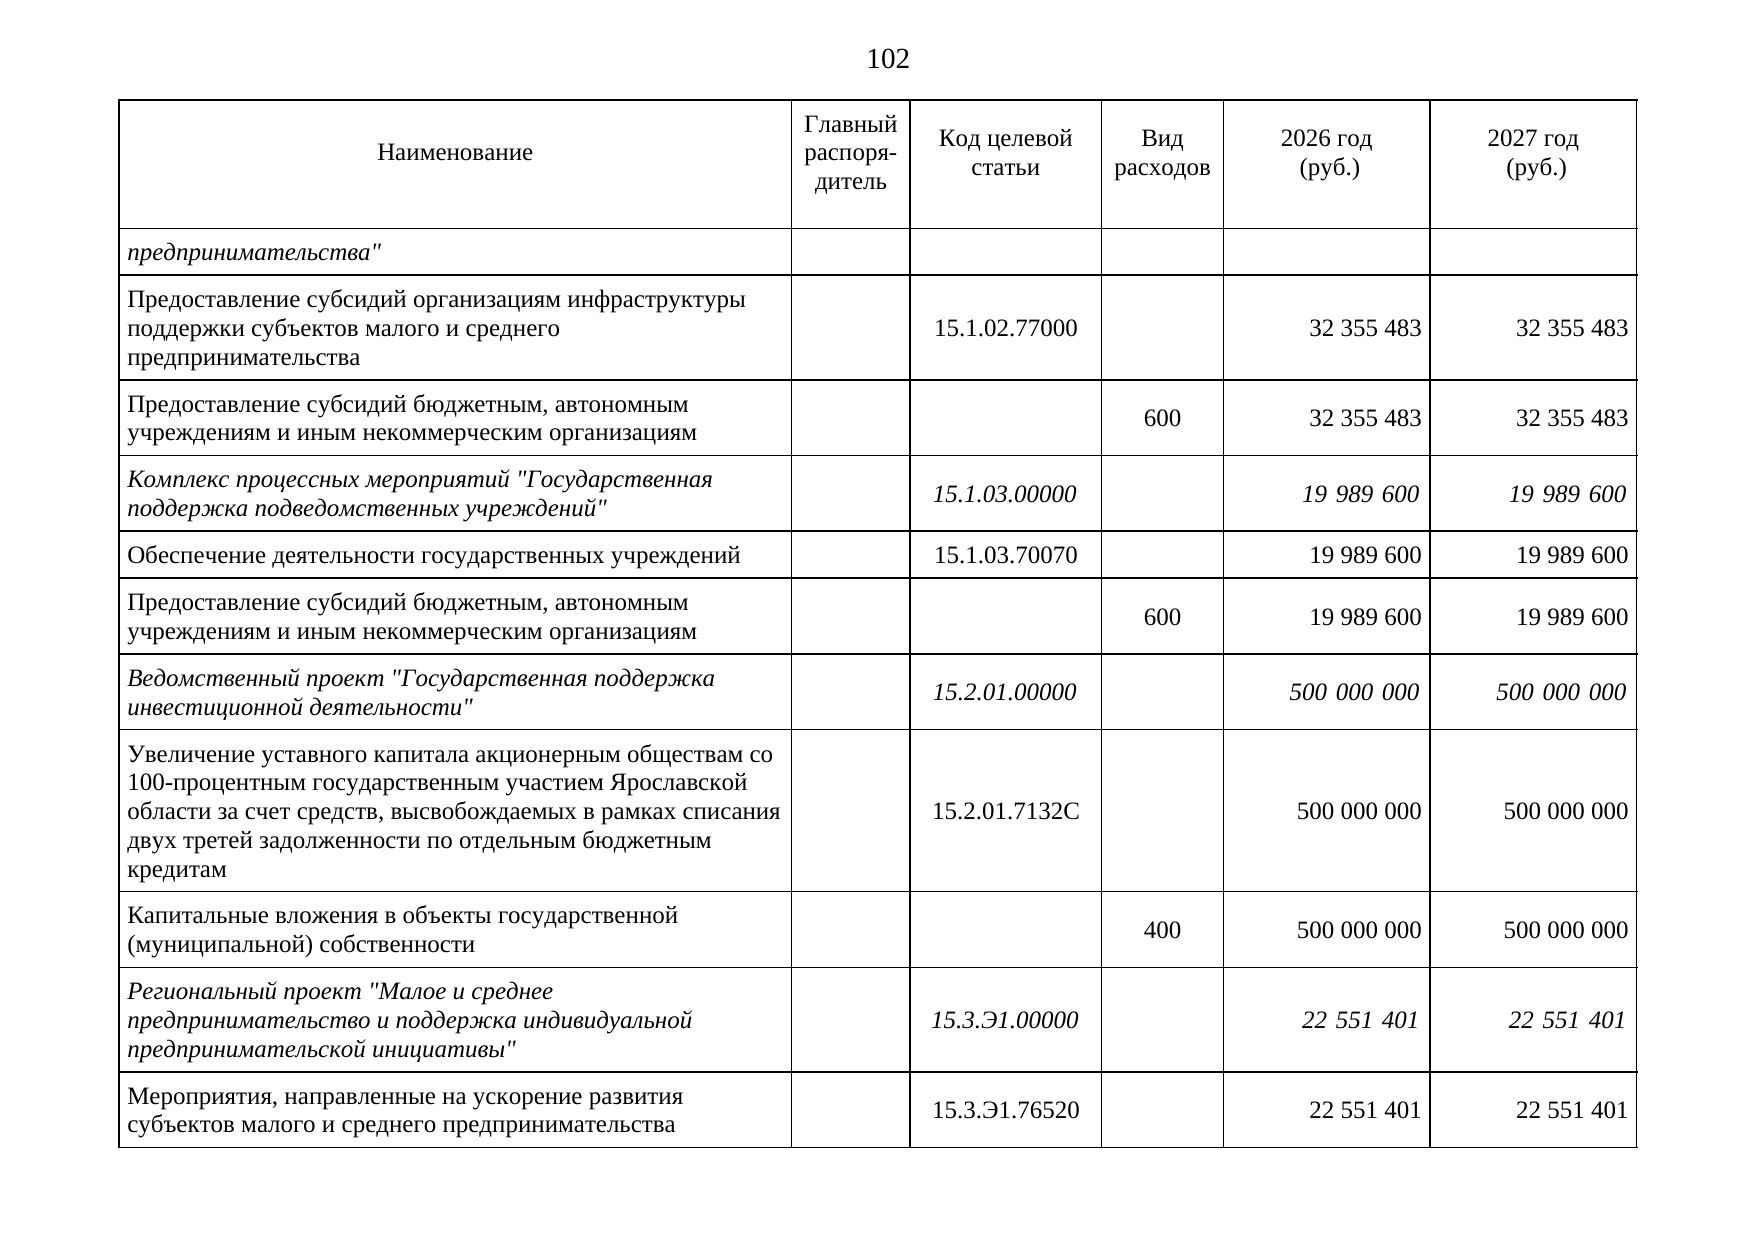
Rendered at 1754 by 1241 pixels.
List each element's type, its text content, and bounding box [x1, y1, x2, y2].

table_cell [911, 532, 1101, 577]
table_header Главный распоря-дитель [792, 101, 909, 227]
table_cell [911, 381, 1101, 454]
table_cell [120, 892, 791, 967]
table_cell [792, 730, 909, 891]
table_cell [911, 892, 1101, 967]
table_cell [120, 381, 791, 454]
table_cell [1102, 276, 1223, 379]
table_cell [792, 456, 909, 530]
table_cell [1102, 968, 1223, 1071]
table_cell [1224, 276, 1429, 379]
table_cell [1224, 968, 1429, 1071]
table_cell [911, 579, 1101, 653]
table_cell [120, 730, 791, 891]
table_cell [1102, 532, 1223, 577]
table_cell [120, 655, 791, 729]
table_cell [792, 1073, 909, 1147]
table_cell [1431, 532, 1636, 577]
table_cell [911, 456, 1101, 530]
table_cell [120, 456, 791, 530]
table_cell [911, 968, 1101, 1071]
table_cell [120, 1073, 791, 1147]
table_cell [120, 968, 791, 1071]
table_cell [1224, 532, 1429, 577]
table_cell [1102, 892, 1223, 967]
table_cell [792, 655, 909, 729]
table_header 2027 год (руб.) [1431, 101, 1636, 227]
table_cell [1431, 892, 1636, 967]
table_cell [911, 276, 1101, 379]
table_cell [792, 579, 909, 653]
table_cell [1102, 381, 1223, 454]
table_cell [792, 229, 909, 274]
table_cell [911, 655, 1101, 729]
table_header Код целевой статьи [911, 101, 1101, 227]
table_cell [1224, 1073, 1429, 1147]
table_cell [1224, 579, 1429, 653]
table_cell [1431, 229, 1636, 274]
table_header 2026 год (руб.) [1224, 101, 1429, 227]
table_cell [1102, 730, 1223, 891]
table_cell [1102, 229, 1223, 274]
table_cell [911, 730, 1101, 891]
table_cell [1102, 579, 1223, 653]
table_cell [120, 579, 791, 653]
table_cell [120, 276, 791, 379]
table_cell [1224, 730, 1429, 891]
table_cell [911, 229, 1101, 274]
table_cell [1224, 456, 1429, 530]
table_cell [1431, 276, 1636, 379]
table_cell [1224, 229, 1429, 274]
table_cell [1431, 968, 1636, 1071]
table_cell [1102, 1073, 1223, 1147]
table_header Вид расходов [1102, 101, 1223, 227]
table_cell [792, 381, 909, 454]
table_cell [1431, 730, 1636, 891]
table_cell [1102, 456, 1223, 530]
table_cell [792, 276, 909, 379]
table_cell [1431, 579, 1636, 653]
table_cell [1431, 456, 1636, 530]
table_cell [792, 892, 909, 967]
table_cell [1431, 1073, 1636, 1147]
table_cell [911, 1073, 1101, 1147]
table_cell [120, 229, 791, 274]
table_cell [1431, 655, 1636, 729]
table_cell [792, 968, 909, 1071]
table_header Наименование [120, 101, 791, 227]
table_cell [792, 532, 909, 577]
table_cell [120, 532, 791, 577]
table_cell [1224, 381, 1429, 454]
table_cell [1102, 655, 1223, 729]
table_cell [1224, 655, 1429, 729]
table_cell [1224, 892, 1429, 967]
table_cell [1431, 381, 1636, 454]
